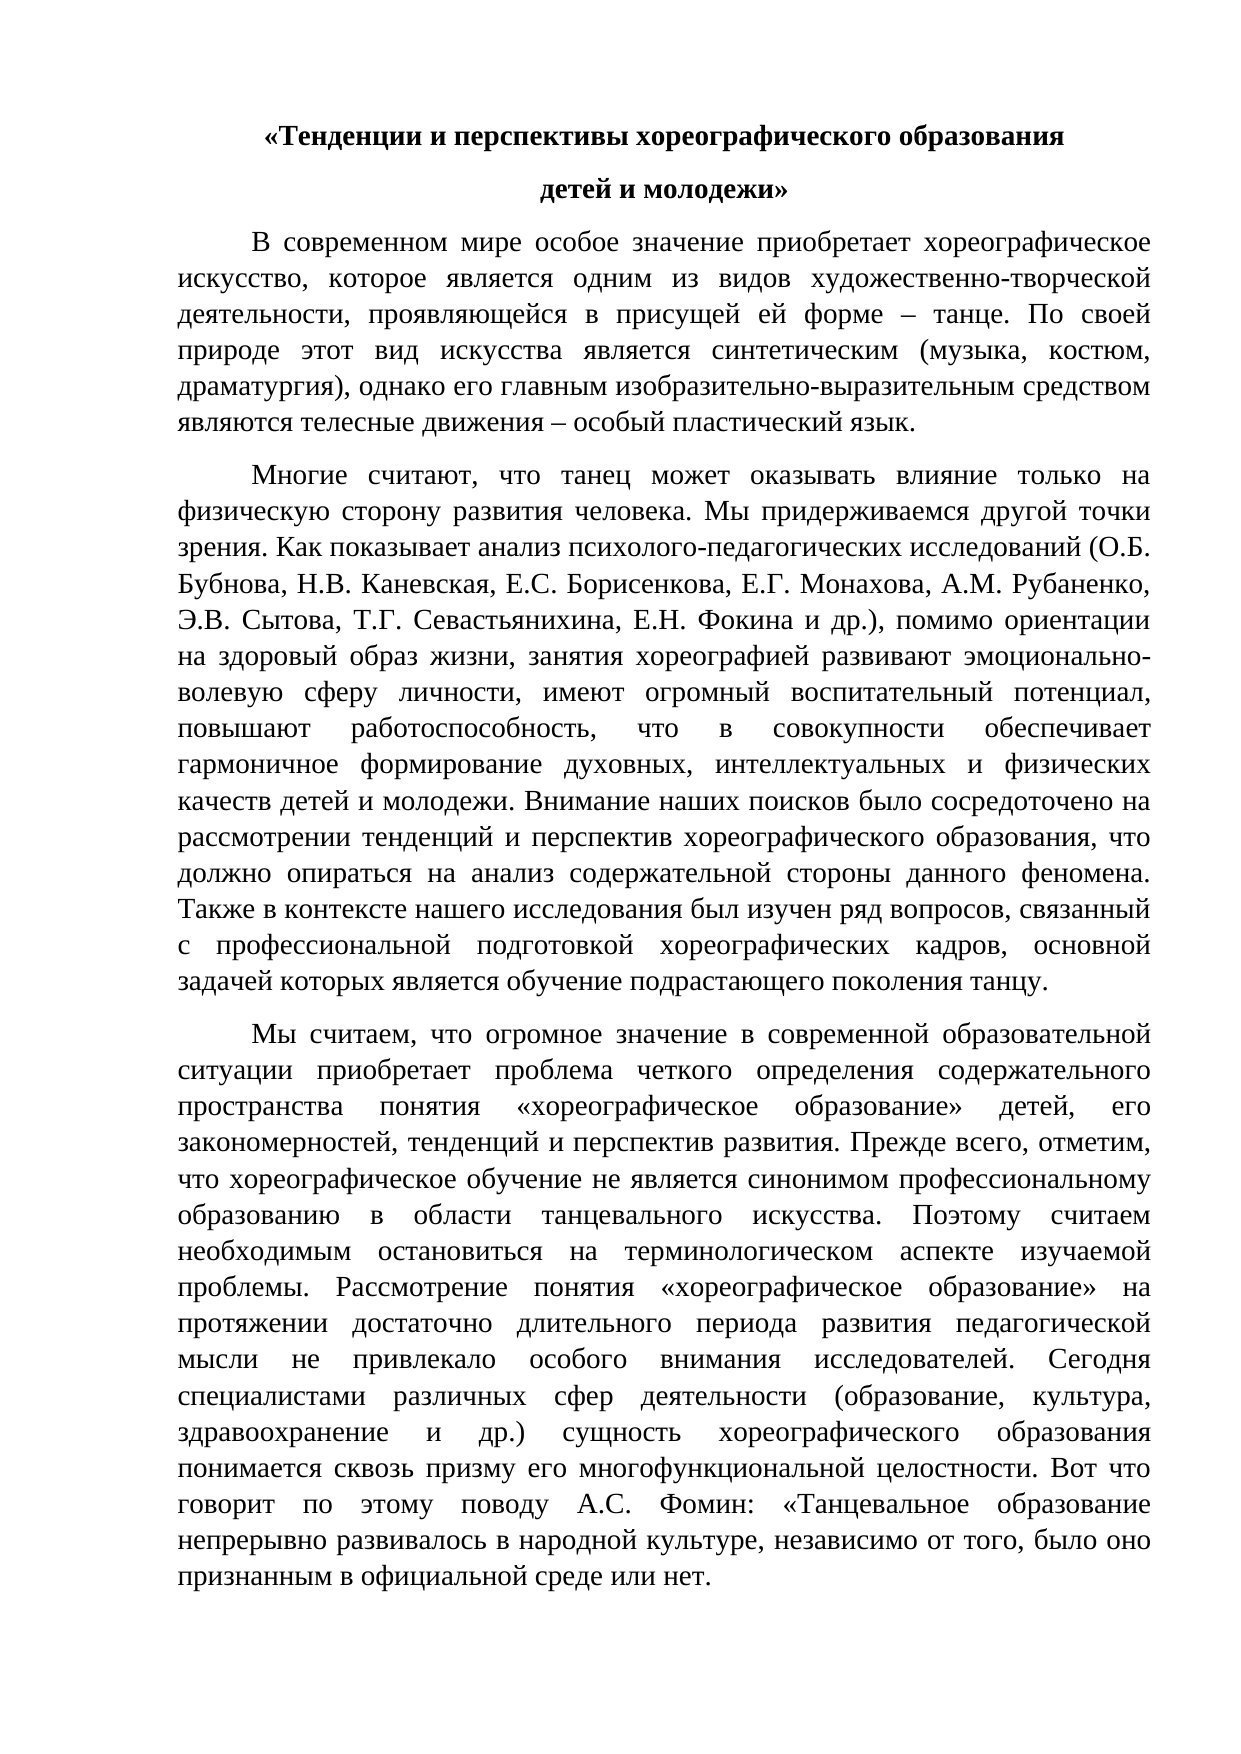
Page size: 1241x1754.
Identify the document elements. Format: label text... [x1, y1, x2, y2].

text Многие считают, что танец может оказывать влияние только на физическую сторону развития человека. Мы придерживаемся другой точки зрения. Как показывает анализ психолого-педагогических исследований (О.Б. Бубнова, Н.В. Каневская, Е.С. Борисенкова, Е.Г. Монахова, А.М. Рубаненко, Э.В. Сытова, Т.Г. Севастьянихина, Е.Н. Фокина и др.), помимо ориентации на здоровый образ жизни, занятия хореографией развивают эмоционально-волевую сферу личности, имеют огромный воспитательный потенциал, повышают работоспособность, что в совокупности обеспечивает гармоничное формирование духовных, интеллектуальных и физических качеств детей и молодежи. Внимание наших поисков было сосредоточено на рассмотрении тенденций и перспектив хореографического образования, что должно опираться на анализ содержательной стороны данного феномена. Также в контексте нашего исследования был изучен ряд вопросов, связанный с профессиональной подготовкой хореографических кадров, основной задачей которых является обучение подрастающего поколения танцу. [177, 457, 1152, 997]
text детей и молодежи» [177, 171, 1152, 204]
text В современном мире особое значение приобретает хореографическое искусство, которое является одним из видов художественно-творческой деятельности, проявляющейся в присущей ей форме – танце. По своей природе этот вид искусства является синтетическим (музыка, костюм, драматургия), однако его главным изобразительно-выразительным средством являются телесные движения – особый пластический язык. [177, 224, 1152, 438]
text «Тенденции и перспективы хореографического образования [177, 118, 1152, 152]
text Мы считаем, что огромное значение в современной образовательной ситуации приобретает проблема четкого определения содержательного пространства понятия «хореографическое образование» детей, его закономерностей, тенденций и перспектив развития. Прежде всего, отметим, что хореографическое обучение не является синонимом профессиональному образованию в области танцевального искусства. Поэтому считаем необходимым остановиться на терминологическом аспекте изучаемой проблемы. Рассмотрение понятия «хореографическое образование» на протяжении достаточно длительного периода развития педагогической мысли не привлекало особого внимания исследователей. Сегодня специалистами различных сфер деятельности (образование, культура, здравоохранение и др.) сущность хореографического образования понимается сквозь призму его многофункциональной целостности. Вот что говорит по этому поводу А.С. Фомин: «Танцевальное образование непрерывно развивалось в народной культуре, независимо от того, было оно признанным в официальной среде или нет. [177, 1016, 1152, 1592]
